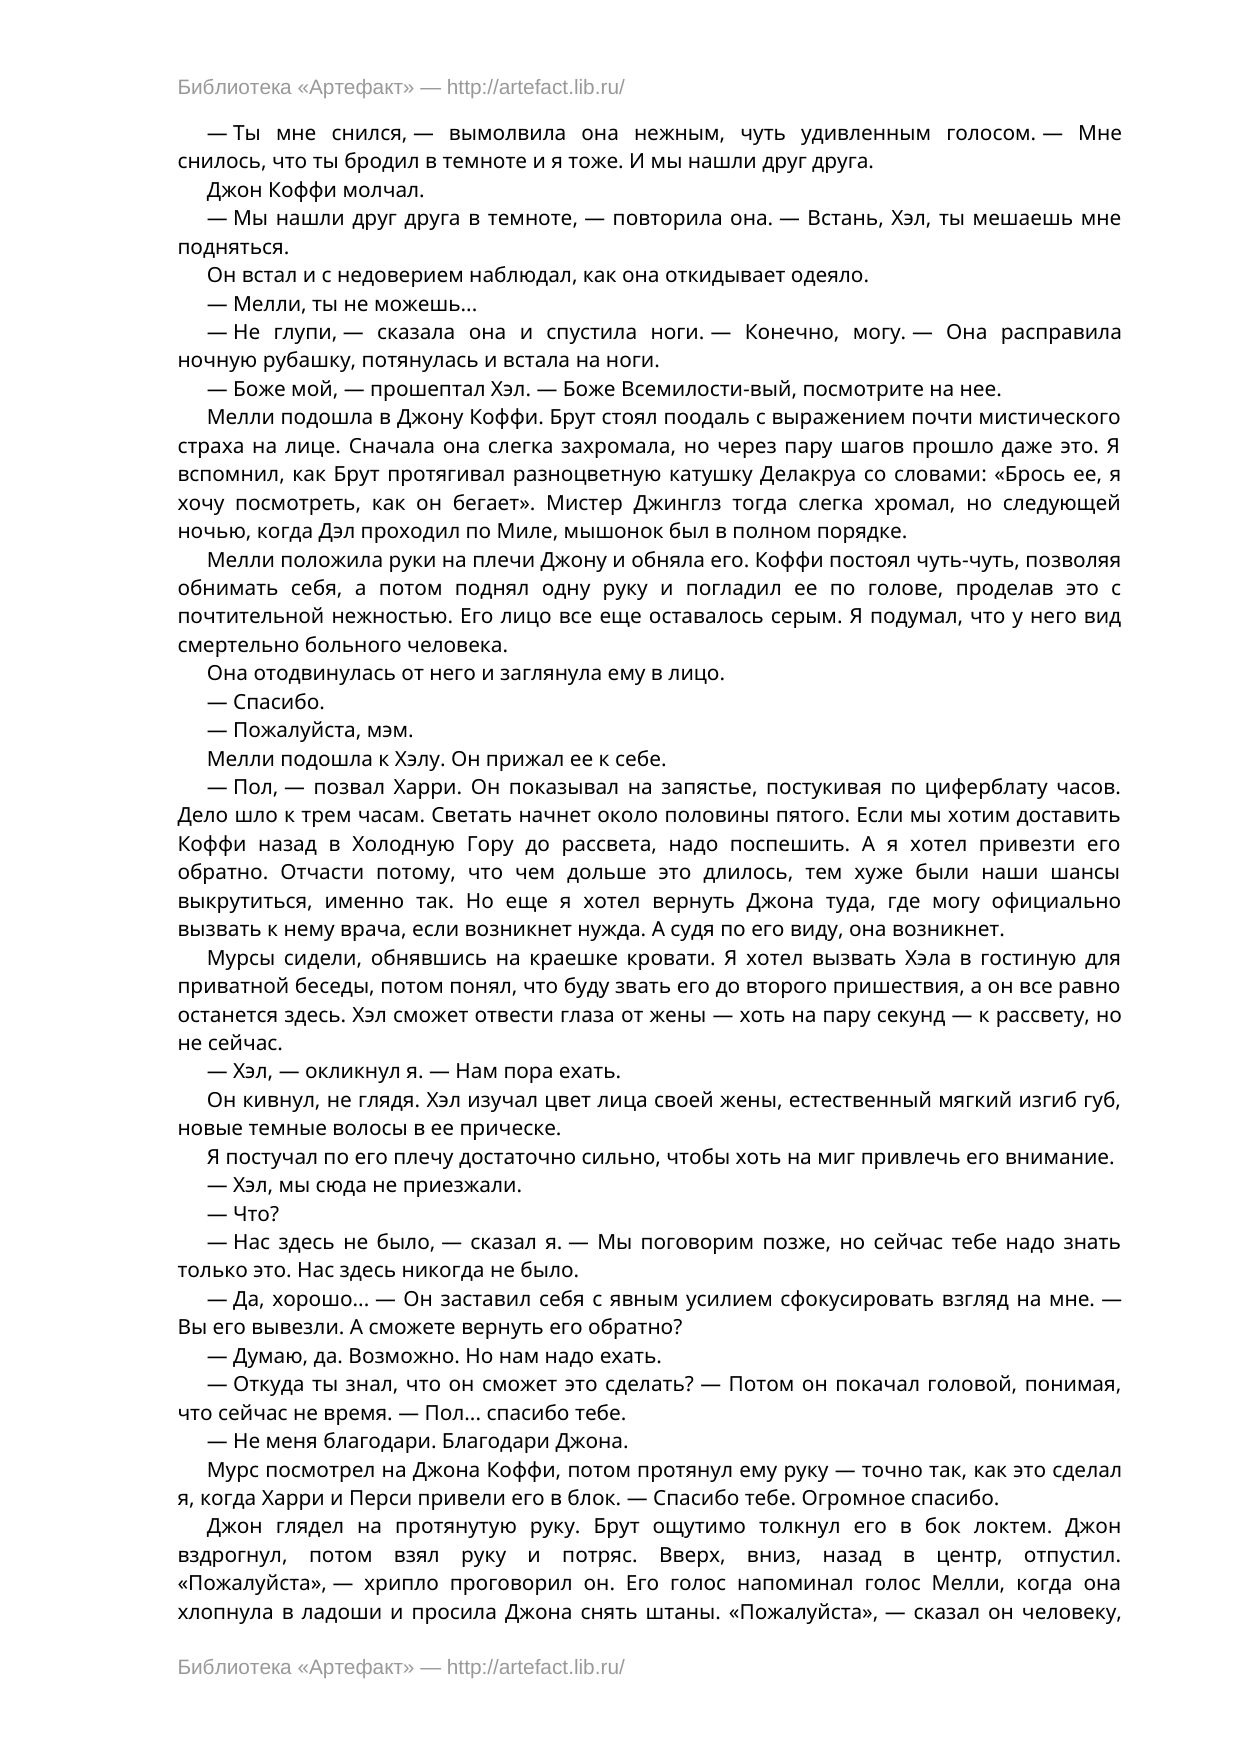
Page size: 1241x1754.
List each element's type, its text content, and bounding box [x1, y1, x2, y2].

text Джон Коффи молчал. [177, 175, 1122, 203]
text Он встал и с недоверием наблюдал, как она откидывает одеяло. [177, 260, 1122, 289]
text Мелли подошла к Хэлу. Он прижал ее к себе. [177, 744, 1122, 772]
text Мурсы сидели, обнявшись на краешке кровати. Я хотел вызвать Хэла в гостиную для приватной беседы, потом понял, что буду звать его до второго пришествия, а он все равно останется здесь. Хэл сможет отвести глаза от жены — хоть на пару секунд — к рассвету, но не сейчас. [177, 943, 1122, 1057]
text — Пол, — позвал Харри. Он показывал на запястье, постукивая по циферблату часов. Дело шло к трем часам. Светать начнет около половины пятого. Если мы хотим доставить Коффи назад в Холодную Гору до рассвета, надо поспешить. А я хотел привезти его обратно. Отчасти потому, что чем дольше это длилось, тем хуже были наши шансы выкрутиться, именно так. Но еще я хотел вернуть Джона туда, где могу официально вызвать к нему врача, если возникнет нужда. А судя по его виду, она возникнет. [177, 772, 1122, 943]
text Я постучал по его плечу достаточно сильно, чтобы хоть на миг привлечь его внимание. [177, 1142, 1122, 1170]
text — Ты мне снился, — вымолвила она нежным, чуть удивленным голосом. — Мне снилось, что ты бродил в темноте и я тоже. И мы нашли друг друга. [177, 118, 1122, 175]
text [177, 1512, 1122, 1625]
text — Мы нашли друг друга в темноте, — повторила она. — Встань, Хэл, ты мешаешь мне подняться. [177, 203, 1122, 260]
text Мурс посмотрел на Джона Коффи, потом протянул ему руку — точно так, как это сделал я, когда Харри и Перси привели его в блок. — Спасибо тебе. Огромное спасибо. [177, 1455, 1122, 1512]
text — Что? [177, 1199, 1122, 1227]
text — Спасибо. [177, 687, 1122, 715]
text Мелли положила руки на плечи Джону и обняла его. Коффи постоял чуть-чуть, позволяя обнимать себя, а потом поднял одну руку и погладил ее по голове, проделав это с почтительной нежностью. Его лицо все еще оставалось серым. Я подумал, что у него вид смертельно больного человека. [177, 545, 1122, 658]
text — Хэл, мы сюда не приезжали. [177, 1170, 1122, 1199]
text — Откуда ты знал, что он сможет это сделать? — Потом он покачал головой, понимая, что сейчас не время. — Пол... спасибо тебе. [177, 1369, 1122, 1426]
text — Да, хорошо... — Он заставил себя с явным усилием сфокусировать взгляд на мне. — Вы его вывезли. А сможете вернуть его обратно? [177, 1284, 1122, 1341]
text — Мелли, ты не можешь... [177, 289, 1122, 317]
text — Не меня благодари. Благодари Джона. [177, 1426, 1122, 1455]
text — Пожалуйста, мэм. [177, 715, 1122, 744]
text — Хэл, — окликнул я. — Нам пора ехать. [177, 1057, 1122, 1085]
text Он кивнул, не глядя. Хэл изучал цвет лица своей жены, естественный мягкий изгиб губ, новые темные волосы в ее прическе. [177, 1085, 1122, 1142]
text Мелли подошла в Джону Коффи. Брут стоял поодаль с выражением почти мистического страха на лице. Сначала она слегка захромала, но через пару шагов прошло даже это. Я вспомнил, как Брут протягивал разноцветную катушку Делакруа со словами: «Брось ее, я хочу посмотреть, как он бегает». Мистер Джинглз тогда слегка хромал, но следующей ночью, когда Дэл проходил по Миле, мышонок был в полном порядке. [177, 402, 1122, 545]
text — Нас здесь не было, — сказал я. — Мы поговорим позже, но сейчас тебе надо знать только это. Нас здесь никогда не было. [177, 1227, 1122, 1284]
text — Думаю, да. Возможно. Но нам надо ехать. [177, 1341, 1122, 1369]
text Она отодвинулась от него и заглянула ему в лицо. [177, 658, 1122, 687]
text — Не глупи, — сказала она и спустила ноги. — Конечно, могу. — Она расправила ночную рубашку, потянулась и встала на ноги. [177, 317, 1122, 374]
text — Боже мой, — прошептал Хэл. — Боже Всемилости-вый, посмотрите на нее. [177, 374, 1122, 402]
